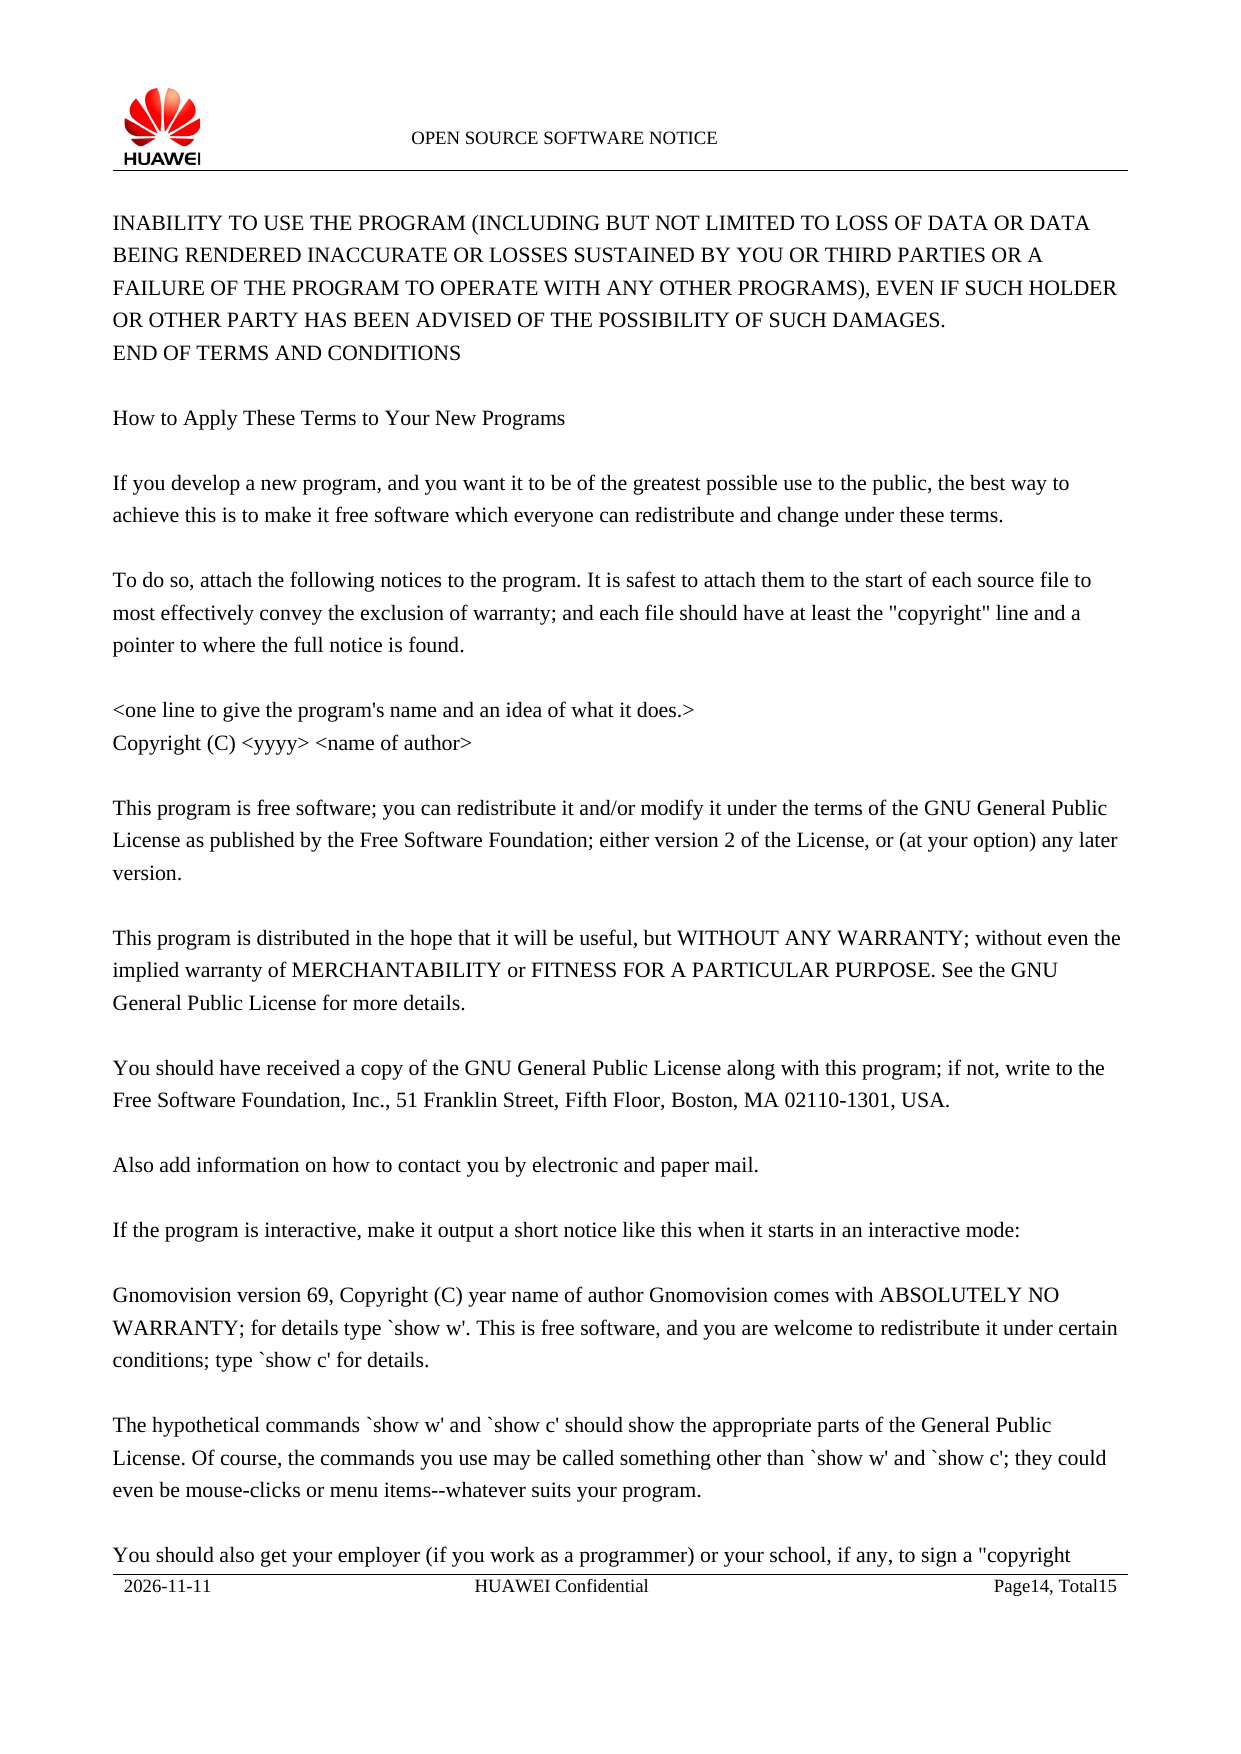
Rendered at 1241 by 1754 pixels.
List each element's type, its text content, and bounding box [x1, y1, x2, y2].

picture [124, 88, 201, 165]
